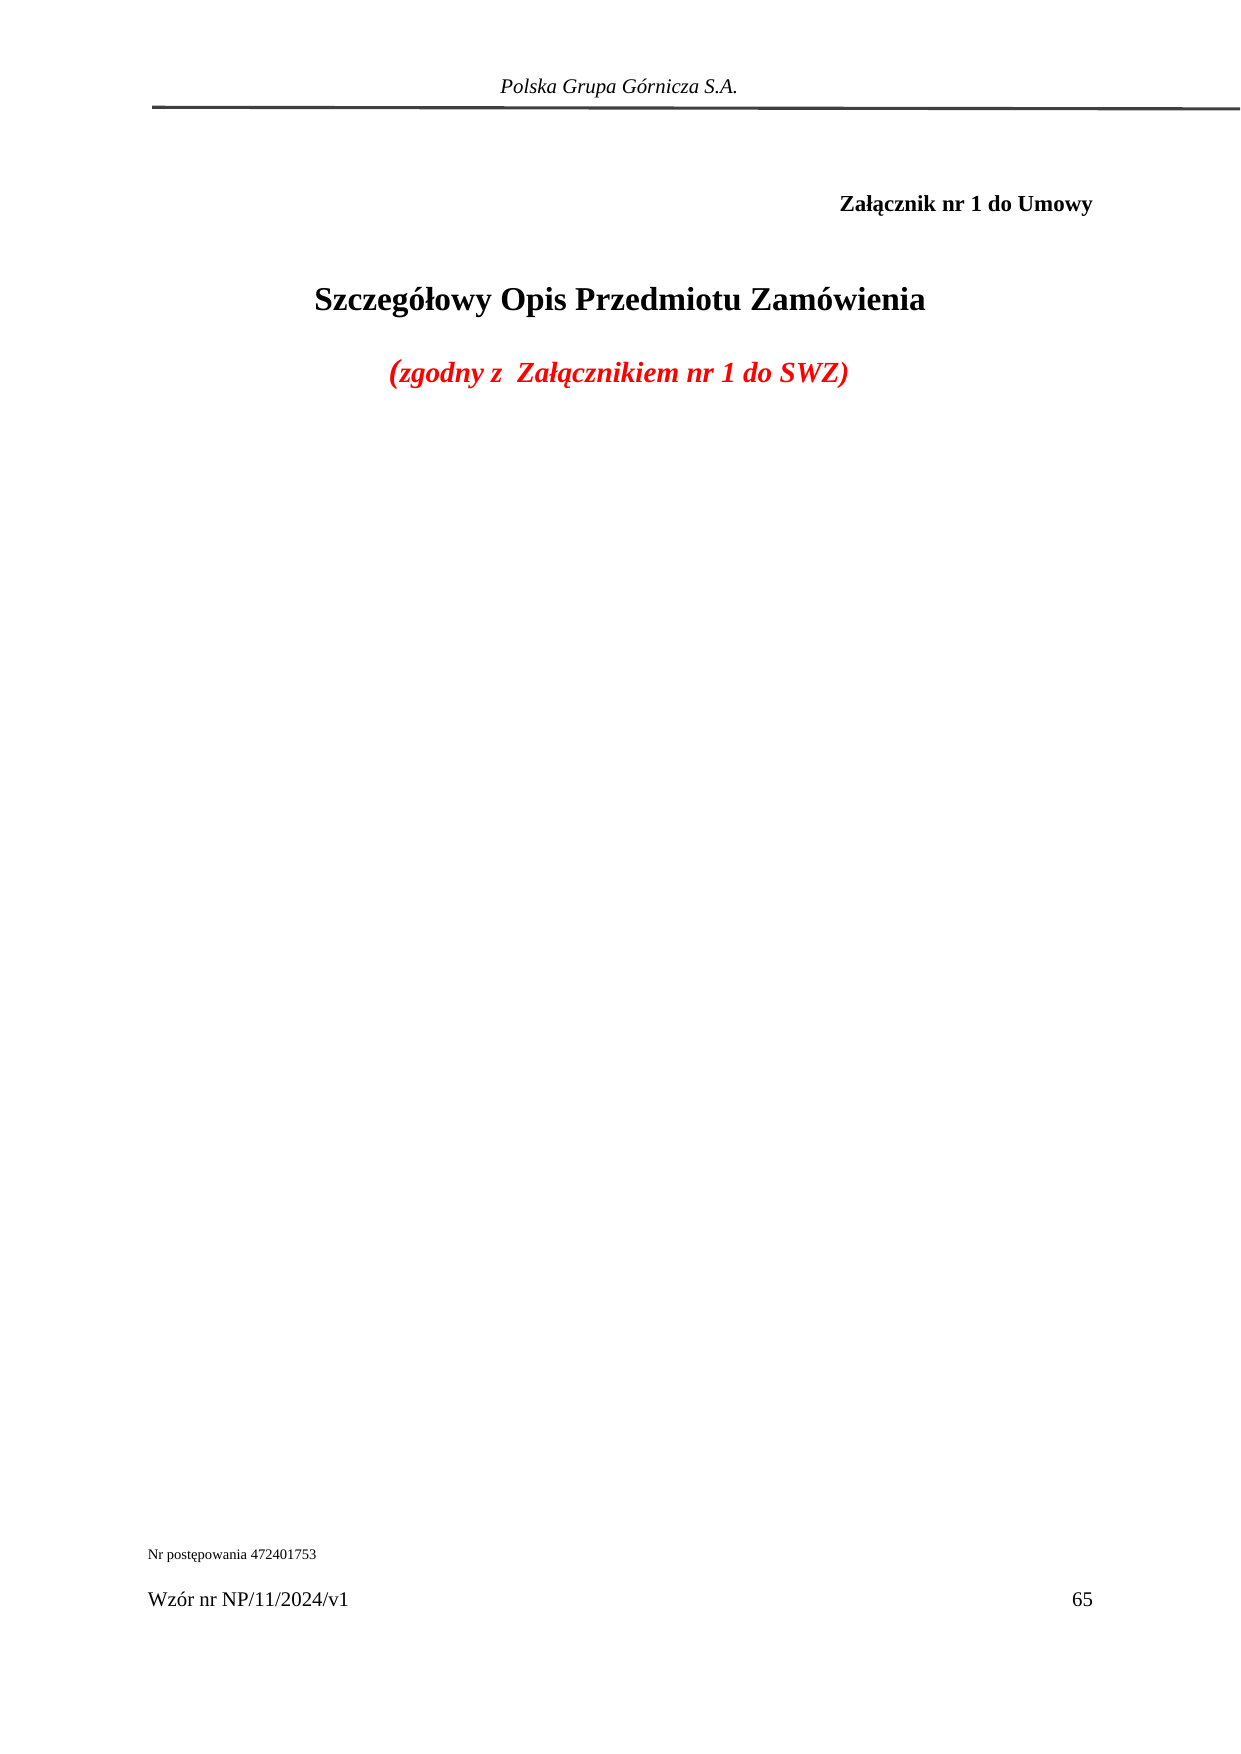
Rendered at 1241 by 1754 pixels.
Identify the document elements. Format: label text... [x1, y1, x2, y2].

text Załącznik nr 1 do Umowy [148, 190, 1093, 217]
text (zgodny z Załącznikiem nr 1 do SWZ) [148, 317, 1093, 389]
text Szczegółowy Opis Przedmiotu Zamówienia [148, 279, 1093, 317]
